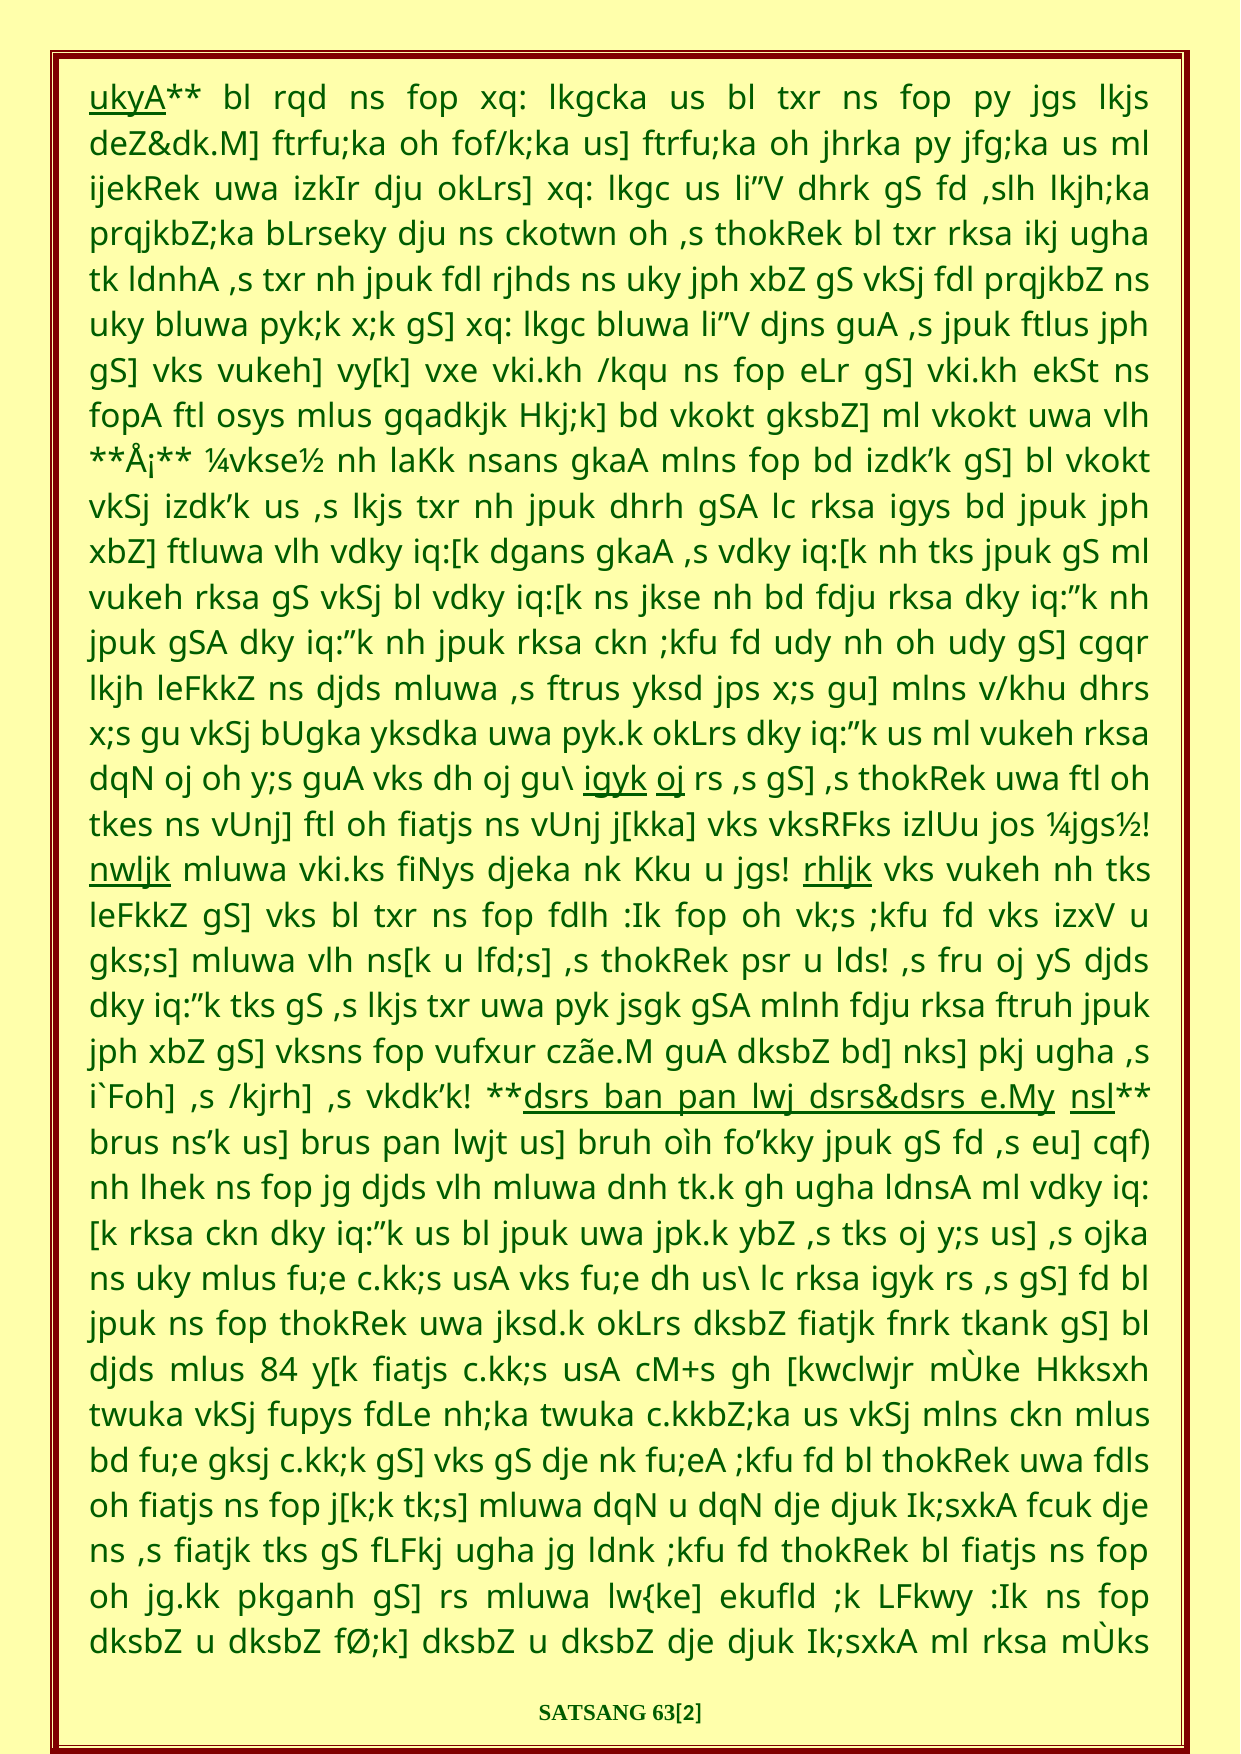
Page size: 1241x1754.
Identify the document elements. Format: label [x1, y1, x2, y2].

text [89, 74, 1152, 1663]
